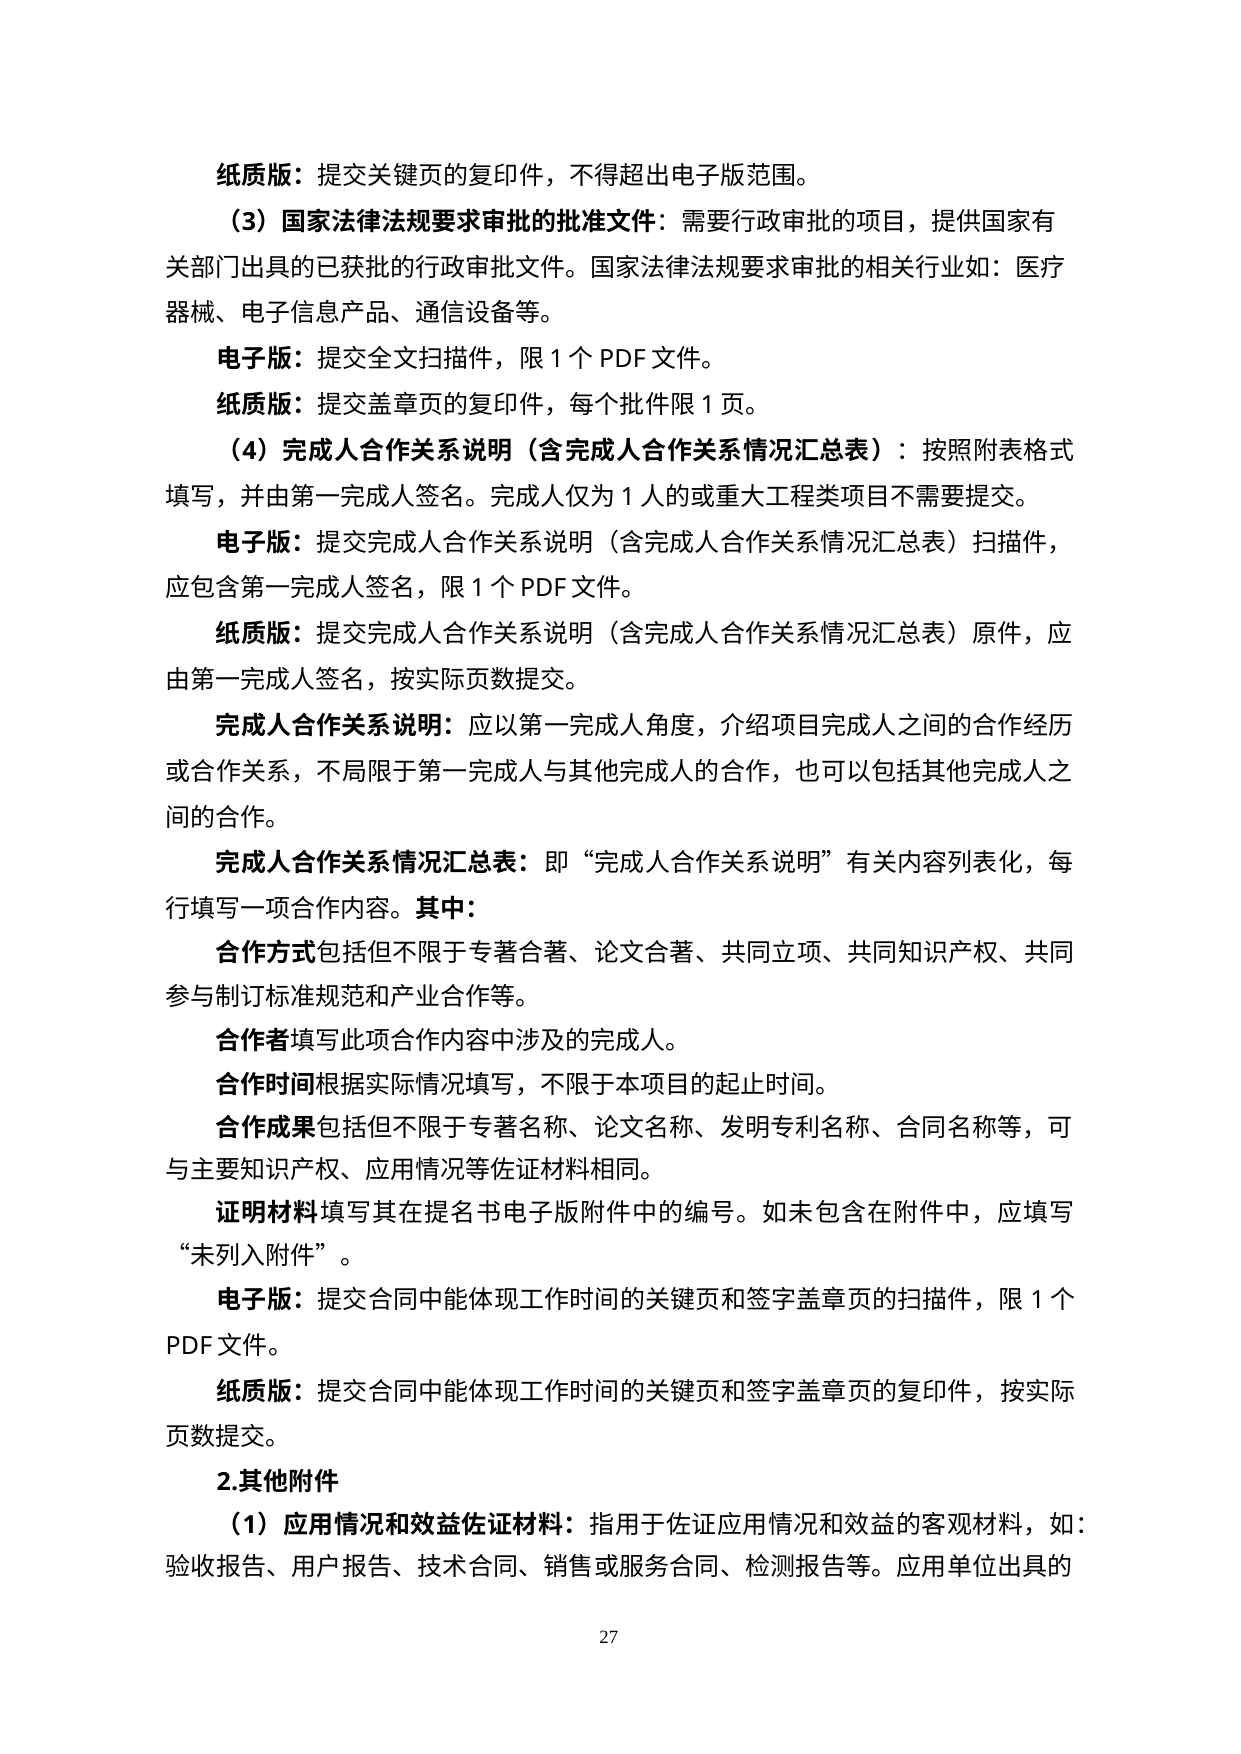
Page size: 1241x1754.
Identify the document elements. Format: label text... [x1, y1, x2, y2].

text 纸质版：提交关键页的复印件，不得超出电子版范围。 [165, 148, 1075, 193]
text 完成人合作关系说明：应以第一完成人角度，介绍项目完成人之间的合作经历或合作关系，不局限于第一完成人与其他完成人的合作，也可以包括其他完成人之间的合作。 [165, 698, 1075, 835]
text 合作时间根据实际情况填写，不限于本项目的起止时间。 [165, 1058, 1075, 1101]
text 电子版：提交合同中能体现工作时间的关键页和签字盖章页的扫描件，限1个PDF文件。 [165, 1272, 1075, 1363]
text 合作者填写此项合作内容中涉及的完成人。 [165, 1014, 1075, 1058]
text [165, 1498, 1075, 1583]
text 纸质版：提交盖章页的复印件，每个批件限1页。 [165, 377, 1075, 423]
text 纸质版：提交完成人合作关系说明（含完成人合作关系情况汇总表）原件，应由第一完成人签名，按实际页数提交。 [165, 606, 1075, 698]
text （3）国家法律法规要求审批的批准文件：需要行政审批的项目，提供国家有关部门出具的已获批的行政审批文件。国家法律法规要求审批的相关行业如：医疗器械、电子信息产品、通信设备等。 [165, 193, 1075, 331]
text 完成人合作关系情况汇总表：即“完成人合作关系说明”有关内容列表化，每行填写一项合作内容。其中： [165, 835, 1075, 927]
text 合作方式包括但不限于专著合著、论文合著、共同立项、共同知识产权、共同参与制订标准规范和产业合作等。 [165, 927, 1075, 1014]
text 2.其他附件 [165, 1455, 1075, 1498]
text （4）完成人合作关系说明（含完成人合作关系情况汇总表）：按照附表格式填写，并由第一完成人签名。完成人仅为1人的或重大工程类项目不需要提交。 [165, 423, 1075, 514]
text 证明材料填写其在提名书电子版附件中的编号。如未包含在附件中，应填写“未列入附件”。 [165, 1186, 1075, 1272]
text 合作成果包括但不限于专著名称、论文名称、发明专利名称、合同名称等，可与主要知识产权、应用情况等佐证材料相同。 [165, 1101, 1075, 1186]
text 电子版：提交全文扫描件，限1个PDF文件。 [165, 331, 1075, 377]
text 电子版：提交完成人合作关系说明（含完成人合作关系情况汇总表）扫描件，应包含第一完成人签名，限1个PDF文件。 [165, 514, 1075, 606]
text 纸质版：提交合同中能体现工作时间的关键页和签字盖章页的复印件，按实际页数提交。 [165, 1363, 1075, 1455]
